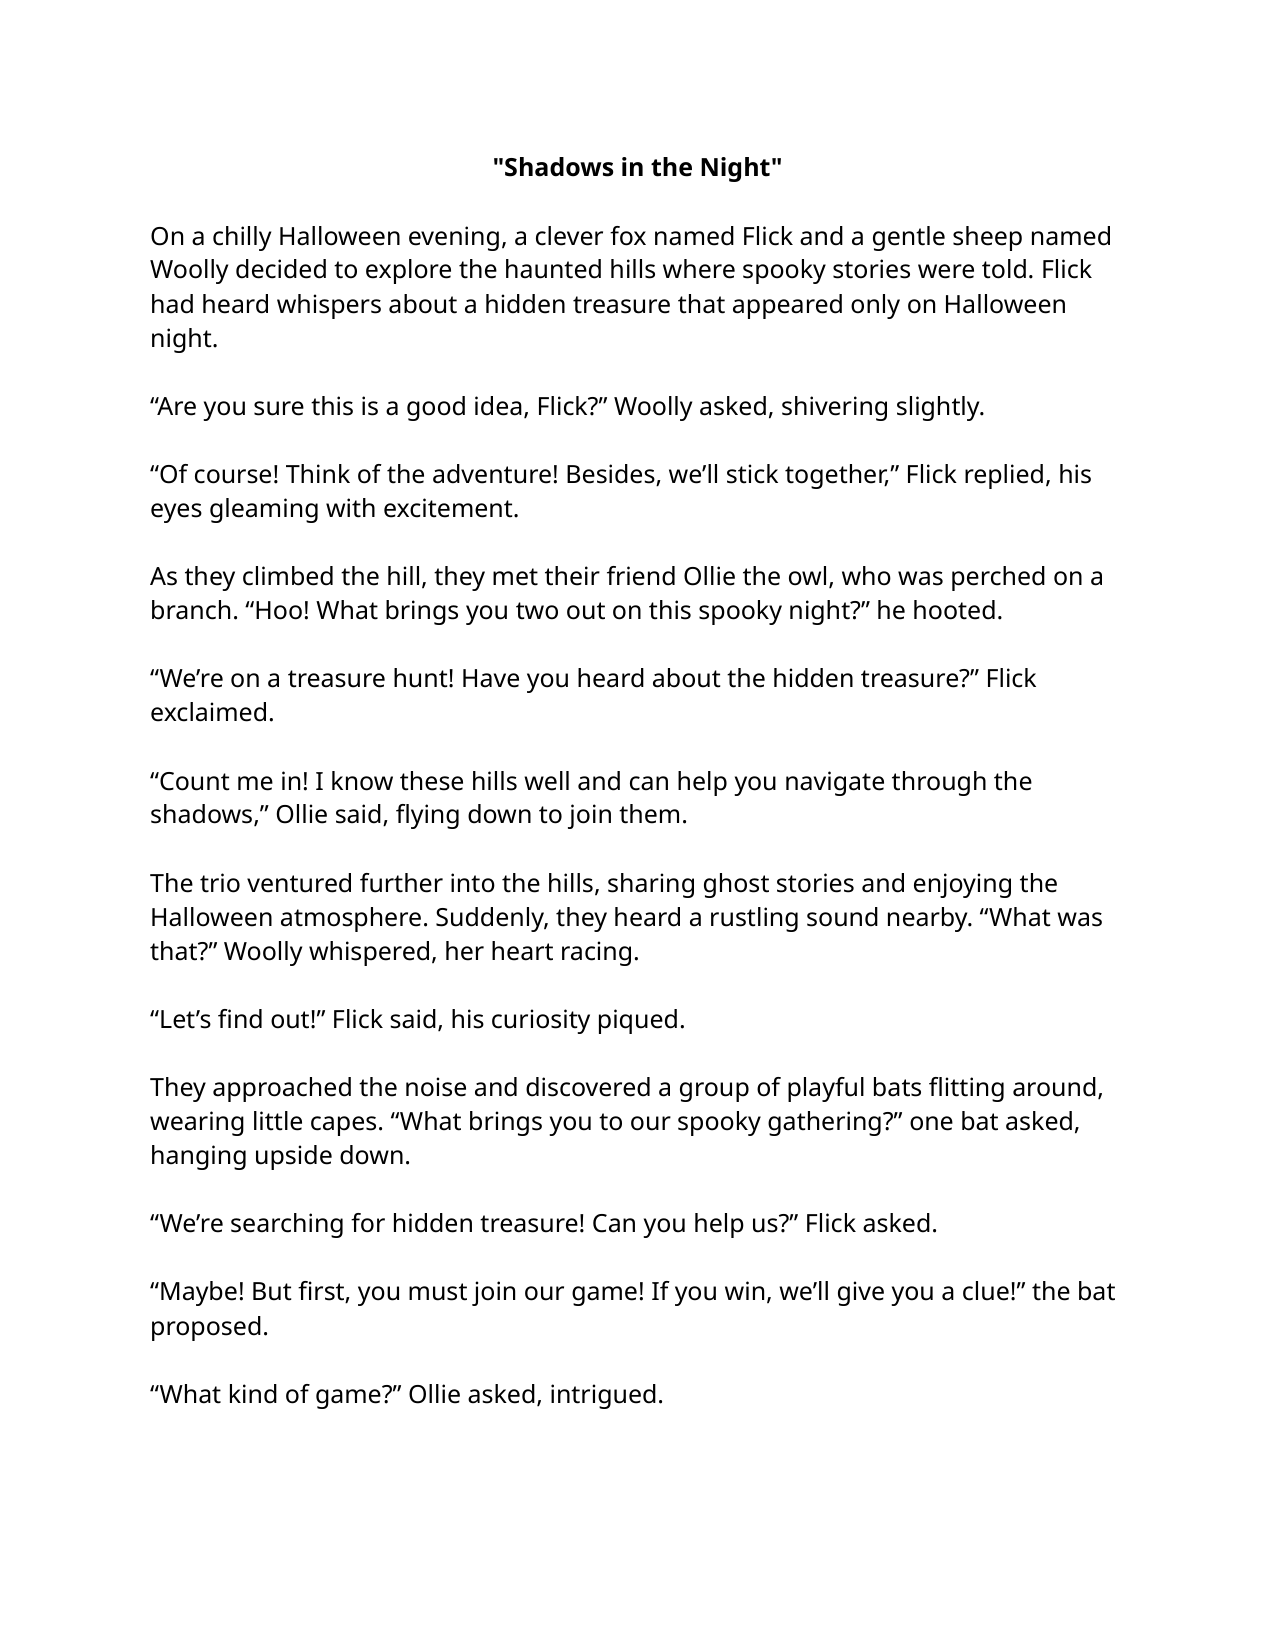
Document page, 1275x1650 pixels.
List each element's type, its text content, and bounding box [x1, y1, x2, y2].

text The trio ventured further into the hills, sharing ghost stories and enjoying the Halloween atmosphere. Suddenly, they heard a rustling sound nearby. “What was that?” Woolly whispered, her heart racing. [150, 865, 1125, 967]
text “Of course! Think of the adventure! Besides, we’ll stick together,” Flick replied, his eyes gleaming with excitement. [150, 457, 1125, 525]
text “What kind of game?” Ollie asked, intrigued. [150, 1376, 1125, 1410]
text “We’re searching for hidden treasure! Can you help us?” Flick asked. [150, 1206, 1125, 1240]
text On a chilly Halloween evening, a clever fox named Flick and a gentle sheep named Woolly decided to explore the haunted hills where spooky stories were told. Flick had heard whispers about a hidden treasure that appeared only on Halloween night. [150, 218, 1125, 354]
text As they climbed the hill, they met their friend Ollie the owl, who was perched on a branch. “Hoo! What brings you two out on this spooky night?” he hooted. [150, 559, 1125, 627]
text "Shadows in the Night" [150, 150, 1125, 184]
text “Count me in! I know these hills well and can help you navigate through the shadows,” Ollie said, flying down to join them. [150, 763, 1125, 831]
text They approached the noise and discovered a group of playful bats flitting around, wearing little capes. “What brings you to our spooky gathering?” one bat asked, hanging upside down. [150, 1070, 1125, 1172]
text “Maybe! But first, you must join our game! If you win, we’ll give you a clue!” the bat proposed. [150, 1274, 1125, 1342]
text “We’re on a treasure hunt! Have you heard about the hidden treasure?” Flick exclaimed. [150, 661, 1125, 729]
text “Are you sure this is a good idea, Flick?” Woolly asked, shivering slightly. [150, 388, 1125, 422]
text “Let’s find out!” Flick said, his curiosity piqued. [150, 1002, 1125, 1036]
